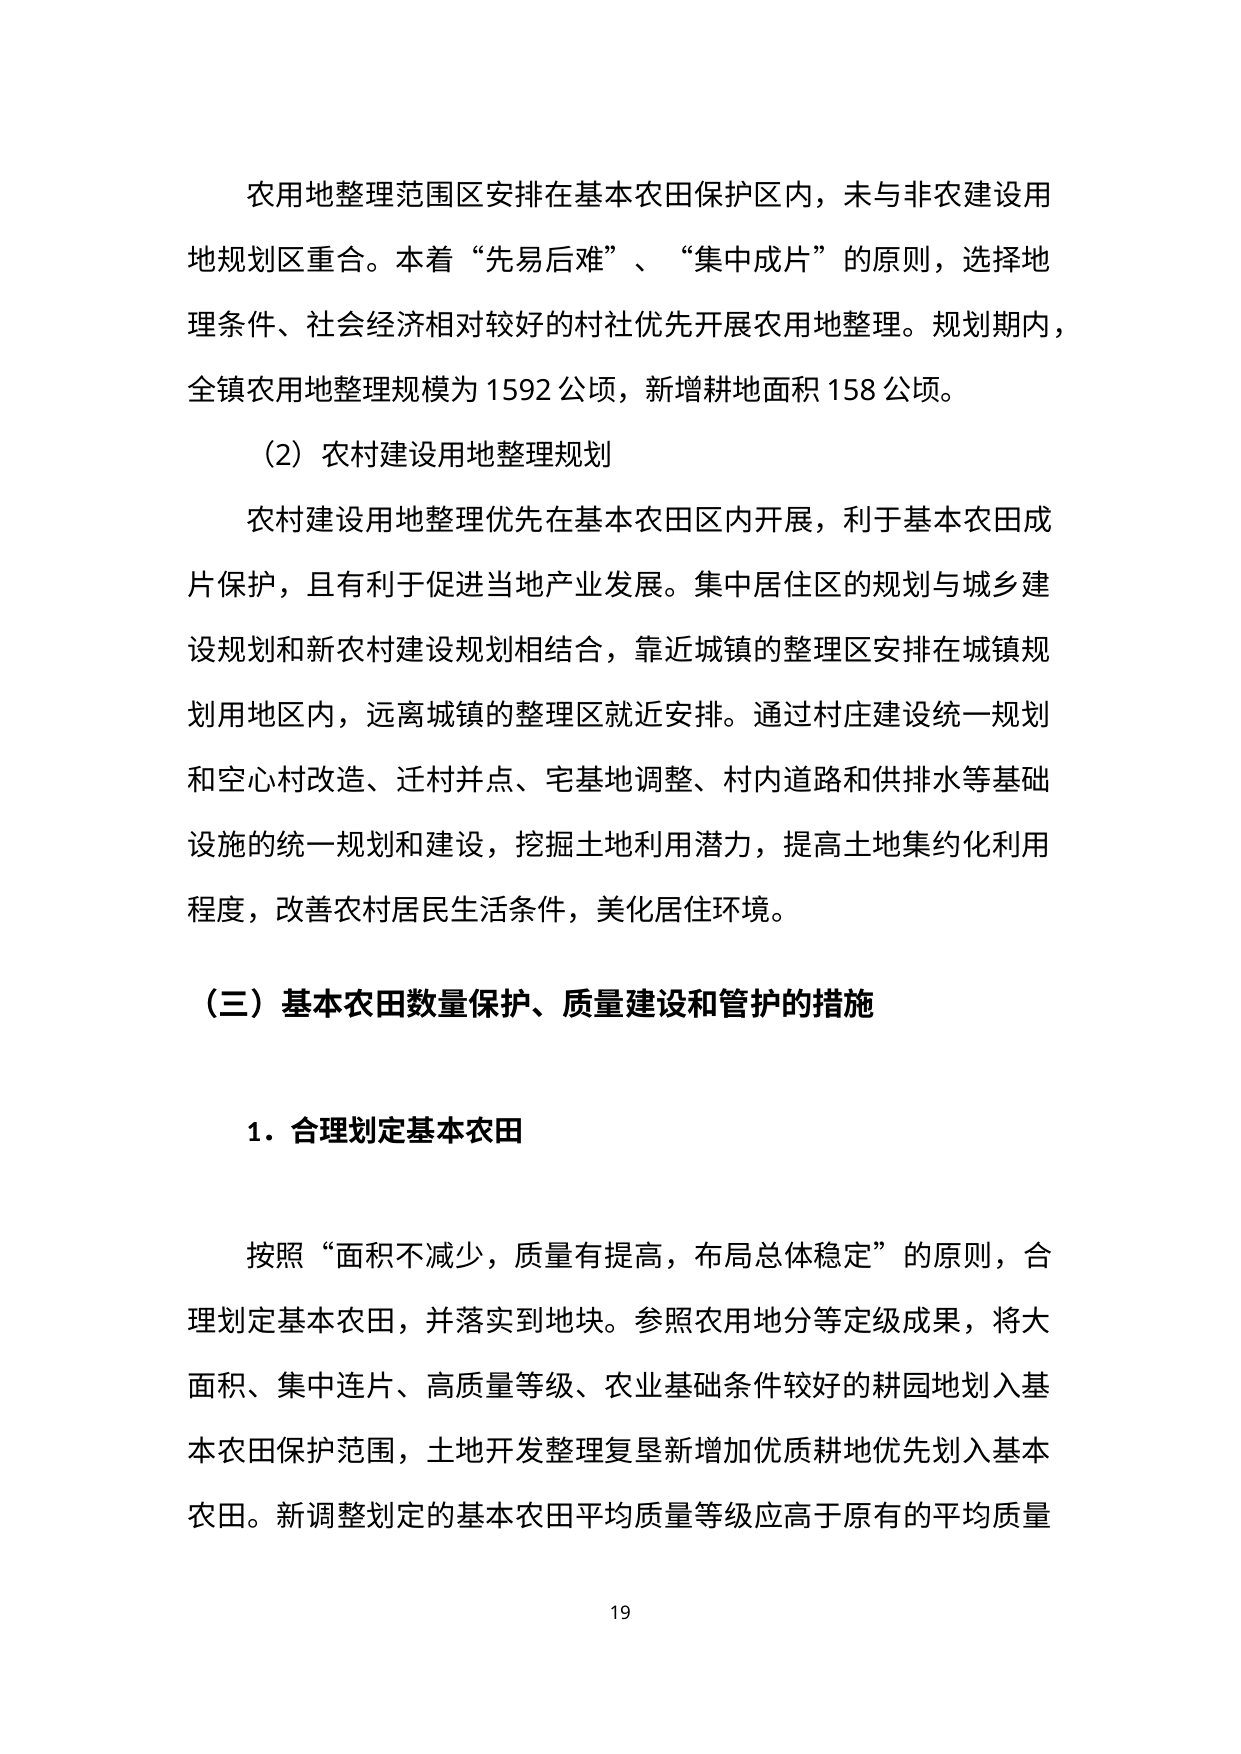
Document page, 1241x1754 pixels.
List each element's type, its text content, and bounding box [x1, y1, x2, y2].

text 农村建设用地整理优先在基本农田区内开展，利于基本农田成片保护，且有利于促进当地产业发展。集中居住区的规划与城乡建设规划和新农村建设规划相结合，靠近城镇的整理区安排在城镇规划用地区内，远离城镇的整理区就近安排。通过村庄建设统一规划和空心村改造、迁村并点、宅基地调整、村内道路和供排水等基础设施的统一规划和建设，挖掘土地利用潜力，提高土地集约化利用程度，改善农村居民生活条件，美化居住环境。 [187, 485, 1053, 940]
text （2）农村建设用地整理规划 [187, 420, 1053, 485]
text 农用地整理范围区安排在基本农田保护区内，未与非农建设用地规划区重合。本着“先易后难”、“集中成片”的原则，选择地理条件、社会经济相对较好的村社优先开展农用地整理。规划期内，全镇农用地整理规模为1592公顷，新增耕地面积158公顷。 [187, 160, 1053, 420]
subtitle 1．合理划定基本农田 [187, 1096, 1053, 1161]
subtitle （三）基本农田数量保护、质量建设和管护的措施 [187, 969, 1053, 1034]
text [187, 1221, 1053, 1546]
